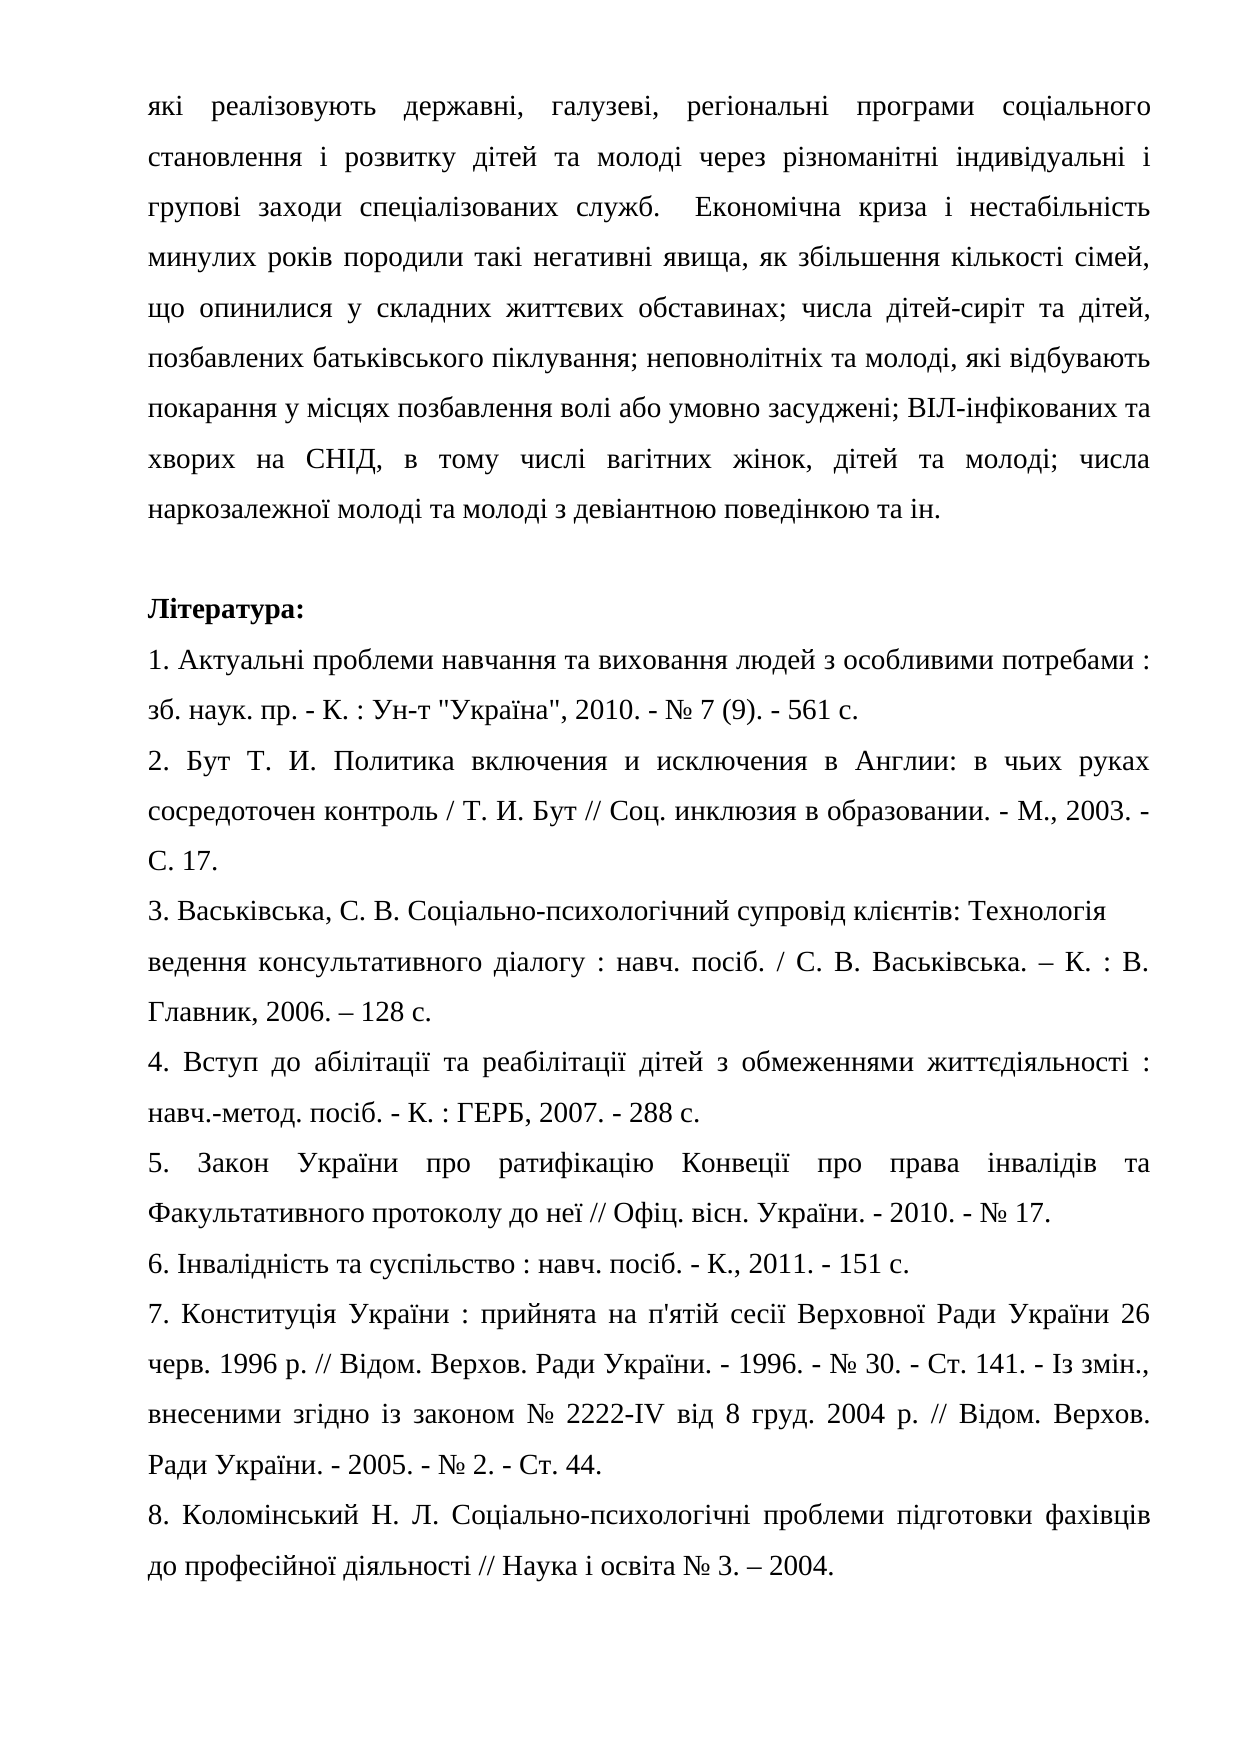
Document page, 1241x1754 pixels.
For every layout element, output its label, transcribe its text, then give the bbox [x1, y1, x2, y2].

text ведення консультативного діалогу : навч. посіб. / С. В. Васьківська. – К. : В. Главник, 2006. – 128 с. [148, 944, 1152, 1028]
text Література: [148, 592, 1152, 625]
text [148, 88, 1152, 524]
text 3. Васьківська, С. В. Соціально-психологічний супровід клієнтів: Технологія [148, 893, 1152, 927]
text 5. Закон України про ратифікацію Конвеції про права інвалідів та Факультативного протоколу до неї // Офіц. вісн. України. - 2010. - № 17. [148, 1145, 1152, 1229]
text 6. Інвалідність та суспільство : навч. посіб. - К., 2011. - 151 с. [148, 1246, 1152, 1279]
text 1. Актуальні проблеми навчання та виховання людей з особливими потребами : зб. наук. пр. - К. : Ун-т "Україна", 2010. - № 7 (9). - 561 с. [148, 642, 1152, 726]
text 4. Вступ до абілітації та реабілітації дітей з обмеженнями життєдіяльності : навч.-метод. посіб. - К. : ГЕРБ, 2007. - 288 с. [148, 1044, 1152, 1128]
text 2. Бут Т. И. Политика включения и исключения в Англии: в чьих руках сосредоточен контроль / Т. И. Бут // Соц. инклюзия в образовании. - М., 2003. - С. 17. [148, 743, 1152, 877]
text 7. Конституція України : прийнята на п'ятій сесії Верховної Ради України 26 черв. 1996 р. // Відом. Верхов. Ради України. - 1996. - № 30. - Ст. 141. - Із змін., внесеними згідно із законом № 2222-IV від 8 груд. 2004 р. // Відом. Верхов. Ради України. - 2005. - № 2. - Ст. 44. [148, 1296, 1152, 1481]
text 8. Коломінський Н. Л. Соціально-психологічні проблеми підготовки фахівців до професійної діяльності // Наука і освіта № 3. – 2004. [148, 1497, 1152, 1581]
